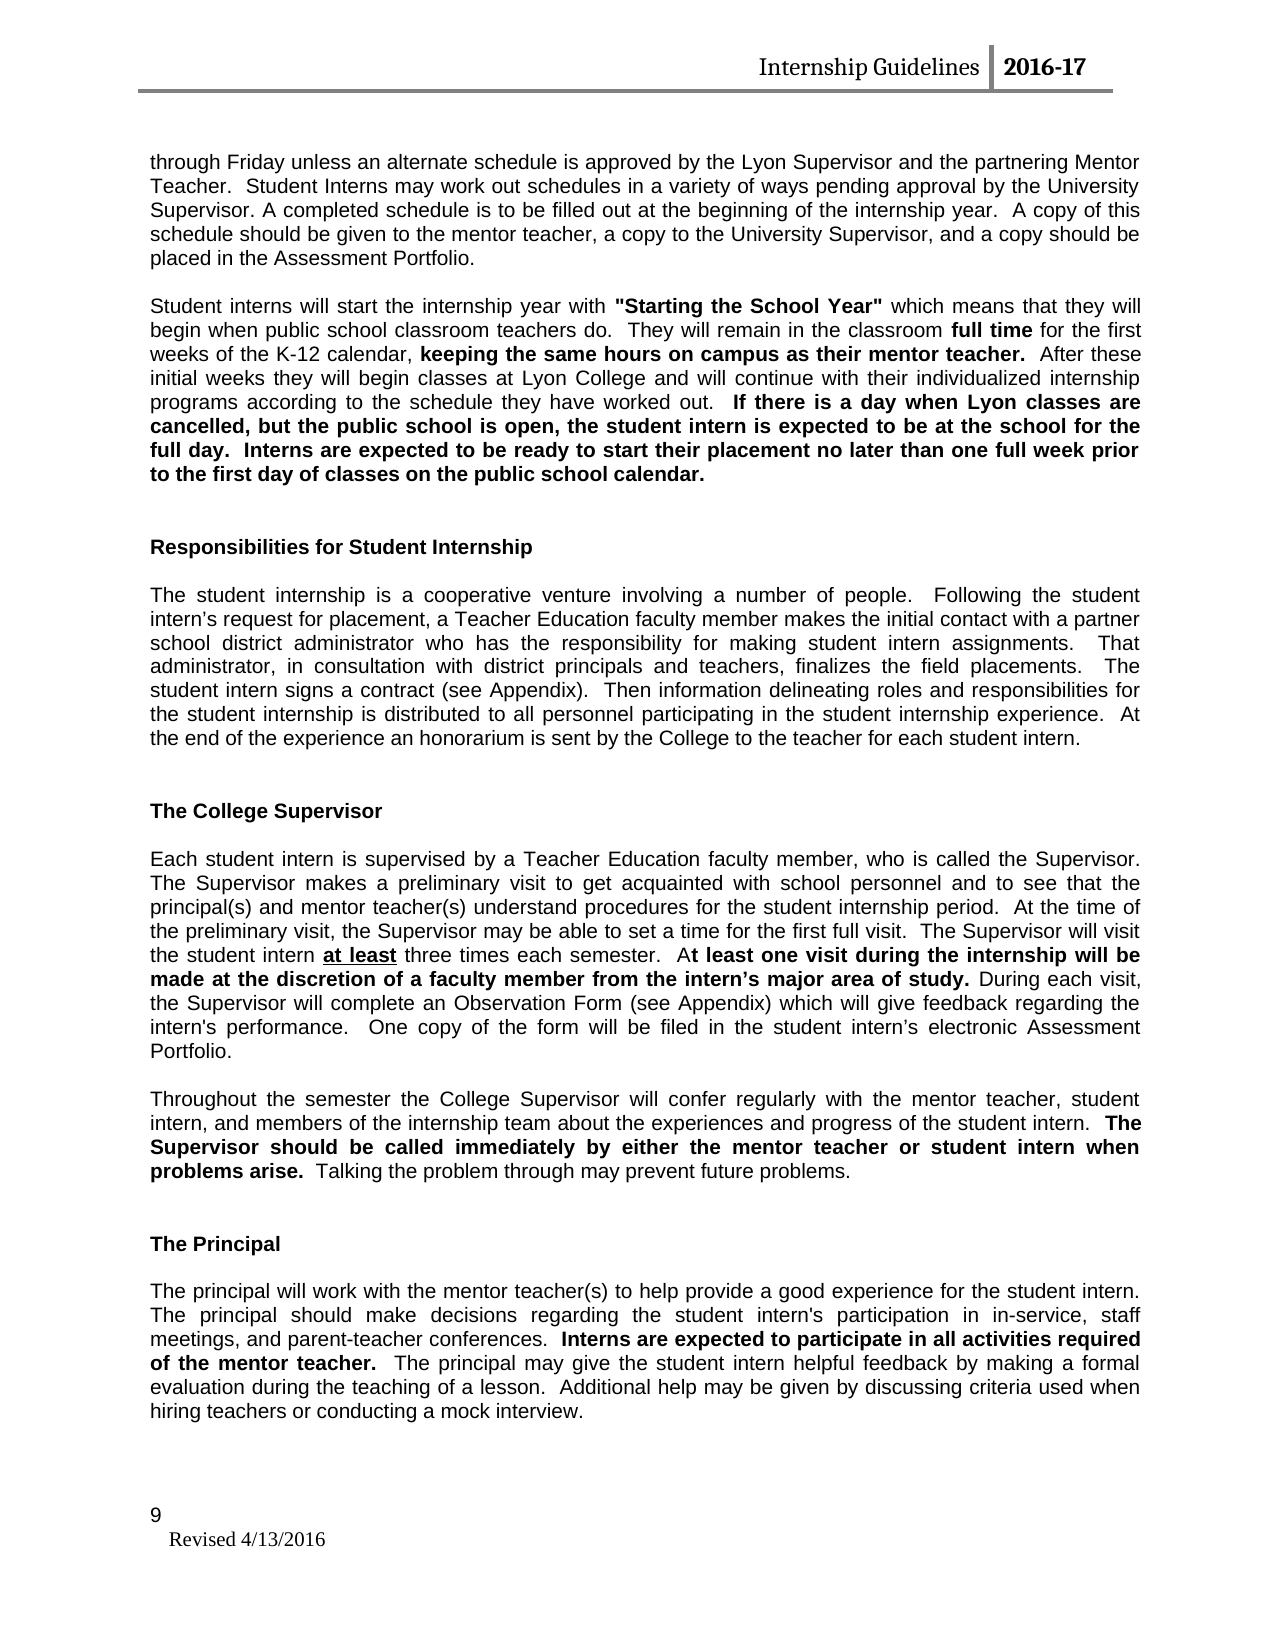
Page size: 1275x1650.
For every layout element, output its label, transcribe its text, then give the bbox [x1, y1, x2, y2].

text The College Supervisor [150, 799, 1142, 823]
text Student interns will start the internship year with "Starting the School Year" which means that they will begin when public school classroom teachers do. They will remain in the classroom full time for the first weeks of the K-12 calendar, keeping the same hours on campus as their mentor teacher. After these initial weeks they will begin classes at and will continue with their individualized internship programs according to the schedule they have worked out. If there is a day when Lyon classes are cancelled, but the public school is open, the student intern is expected to be at the school for the full day. Interns are expected to be ready to start their placement no later than one full week prior to the first day of classes on the public school calendar. [150, 294, 1142, 485]
text Throughout the semester the College Supervisor will confer regularly with the mentor teacher, student intern, and members of the internship team about the experiences and progress of the student intern. The Supervisor should be called immediately by either the mentor teacher or student intern when problems arise. Talking the problem through may prevent future problems. [150, 1087, 1142, 1182]
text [150, 150, 1142, 270]
text Each student intern is supervised by a Teacher Education faculty member, who is called the Supervisor. The Supervisor makes a preliminary visit to get acquainted with school personnel and to see that the principal(s) and mentor teacher(s) understand procedures for the student internship period. At the time of the preliminary visit, the Supervisor may be able to set a time for the first full visit. The Supervisor will visit the student intern at least three times each semester. At least one visit during the internship will be made at the discretion of a faculty member from the intern’s major area of study. During each visit, the Supervisor will complete an Observation Form (see Appendix) which will give feedback regarding the intern's performance. One copy of the form will be filed in the student intern’s electronic Assessment Portfolio. [150, 847, 1142, 1063]
text The principal will work with the mentor teacher(s) to help provide a good experience for the student intern. The principal should make decisions regarding the student intern's participation in in-service, staff meetings, and parent-teacher conferences. Interns are expected to participate in all activities required of the mentor teacher. The principal may give the student intern helpful feedback by making a formal evaluation during the teaching of a lesson. Additional help may be given by discussing criteria used when hiring teachers or conducting a mock interview. [150, 1279, 1142, 1423]
text The Principal [150, 1231, 1142, 1255]
text The student internship is a cooperative venture involving a number of people. Following the student intern’s request for placement, a Teacher Education faculty member makes the initial contact with a partner school district administrator who has the responsibility for making student intern assignments. That administrator, in consultation with district principals and teachers, finalizes the field placements. The student intern signs a contract (see Appendix). Then information delineating roles and responsibilities for the student internship is distributed to all personnel participating in the student internship experience. At the end of the experience an honorarium is sent by the College to the teacher for each student intern. [150, 582, 1142, 750]
text Responsibilities for Student Internship [150, 534, 1142, 558]
